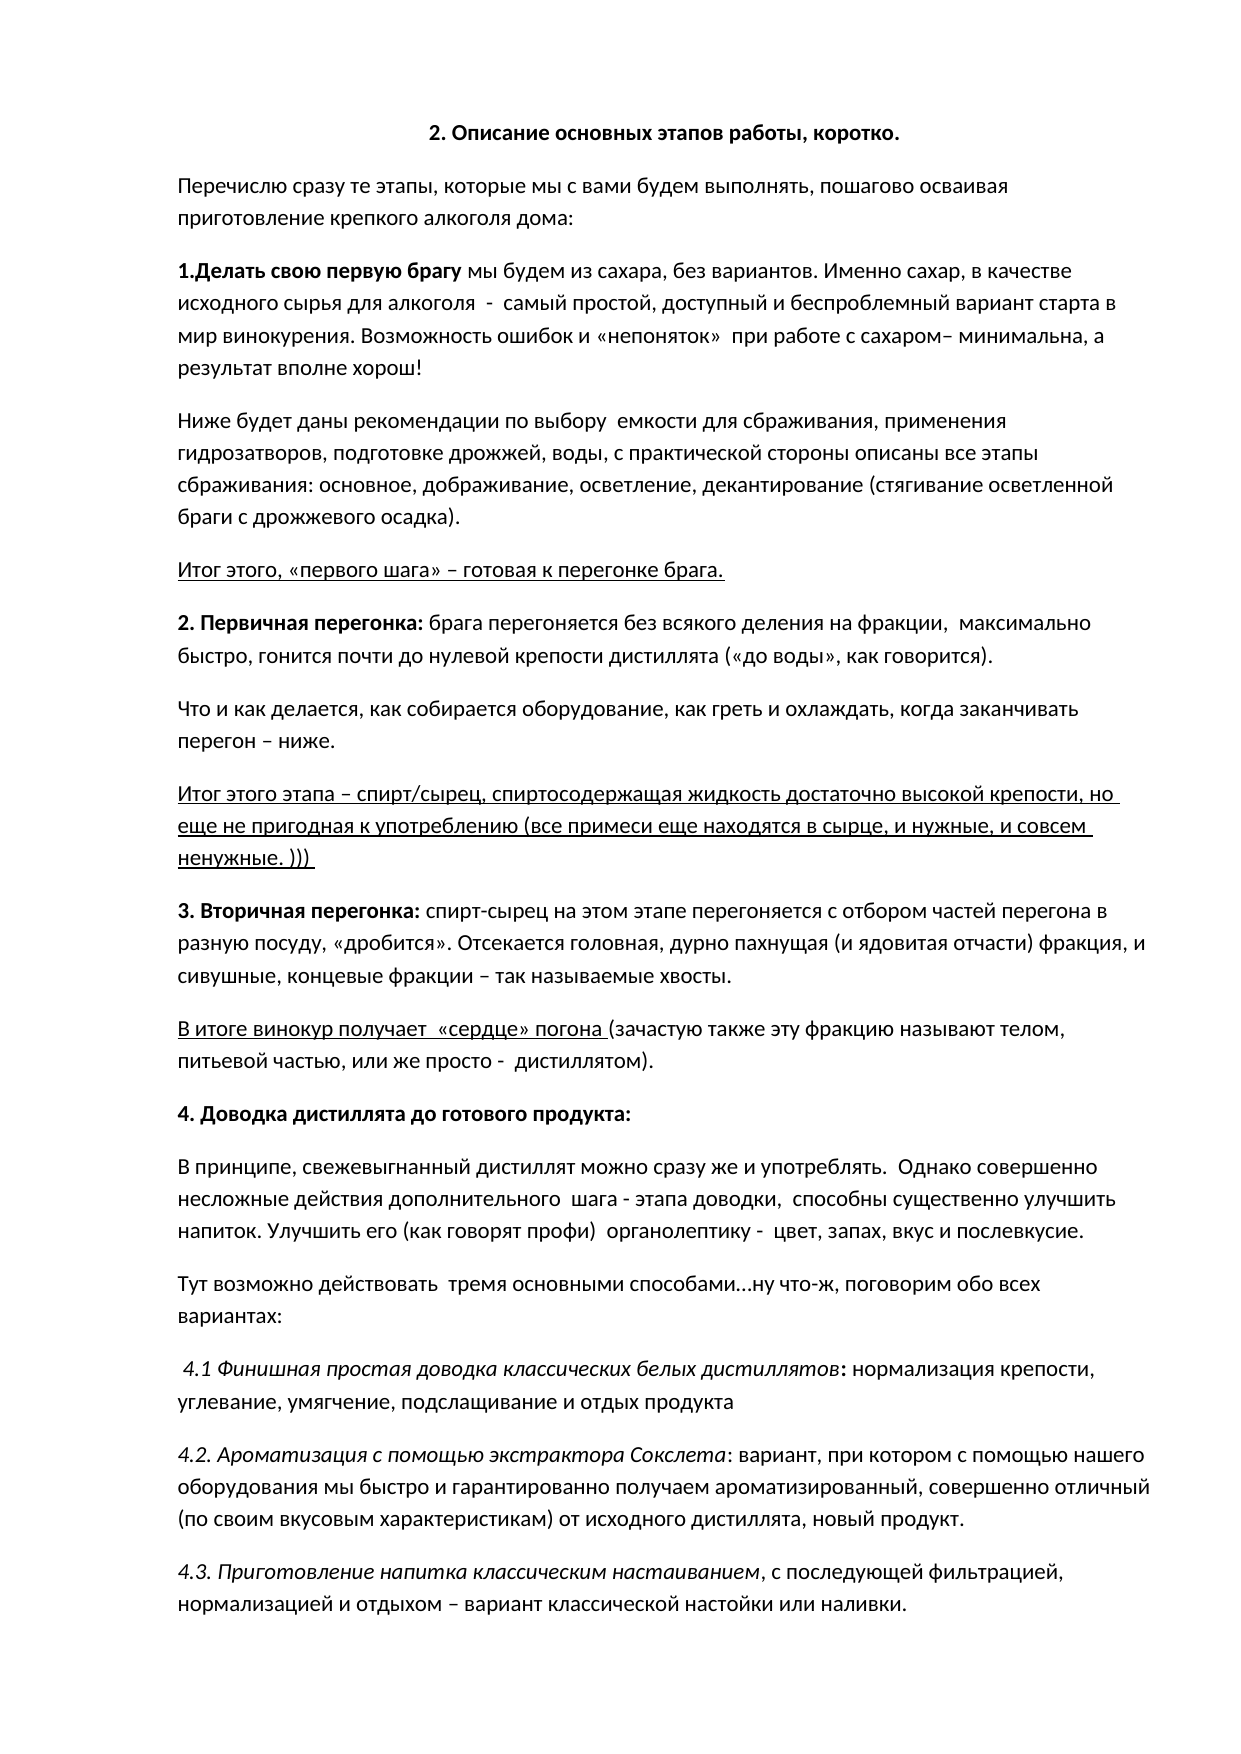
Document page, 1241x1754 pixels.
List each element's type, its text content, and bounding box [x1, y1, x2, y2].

text В итоге винокур получает «сердце» погона (зачастую также эту фракцию называют телом, питьевой частью, или же просто - дистиллятом). [177, 1014, 1152, 1074]
text Тут возможно действовать тремя основными способами…ну что-ж, поговорим обо всех вариантах: [177, 1269, 1152, 1329]
text 2. Первичная перегонка: брага перегоняется без всякого деления на фракции, максимально быстро, гонится почти до нулевой крепости дистиллята («до воды», как говорится). [177, 608, 1152, 669]
text Перечислю сразу те этапы, которые мы с вами будем выполнять, пошагово осваивая приготовление крепкого алкоголя дома: [177, 171, 1152, 231]
text 4.2. Ароматизация с помощью экстрактора Сокслета: вариант, при котором с помощью нашего оборудования мы быстро и гарантированно получаем ароматизированный, совершенно отличный (по своим вкусовым характеристикам) от исходного дистиллята, новый продукт. [177, 1440, 1152, 1532]
text Итог этого этапа – спирт/сырец, спиртосодержащая жидкость достаточно высокой крепости, но еще не пригодная к употреблению (все примеси еще находятся в сырце, и нужные, и совсем ненужные. ))) [177, 779, 1152, 871]
text 1.Делать свою первую брагу мы будем из сахара, без вариантов. Именно сахар, в качестве исходного сырья для алкоголя - самый простой, доступный и беспроблемный вариант старта в мир винокурения. Возможность ошибок и «непоняток» при работе с сахаром– минимальна, а результат вполне хорош! [177, 256, 1152, 381]
text Что и как делается, как собирается оборудование, как греть и охлаждать, когда заканчивать перегон – ниже. [177, 694, 1152, 754]
text 3. Вторичная перегонка: спирт-сырец на этом этапе перегоняется с отбором частей перегона в разную посуду, «дробится». Отсекается головная, дурно пахнущая (и ядовитая отчасти) фракция, и сивушные, концевые фракции – так называемые хвосты. [177, 896, 1152, 989]
text 4. Доводка дистиллята до готового продукта: [177, 1099, 1152, 1127]
text 2. Описание основных этапов работы, коротко. [177, 118, 1152, 146]
text Итог этого, «первого шага» – готовая к перегонке брага. [177, 556, 1152, 583]
text В принципе, свежевыгнанный дистиллят можно сразу же и употреблять. Однако совершенно несложные действия дополнительного шага - этапа доводки, способны существенно улучшить напиток. Улучшить его (как говорят профи) органолептику - цвет, запах, вкус и послевкусие. [177, 1152, 1152, 1244]
text 4.3. Приготовление напитка классическим настаиванием, с последующей фильтрацией, нормализацией и отдыхом – вариант классической настойки или наливки. [177, 1557, 1152, 1617]
text Ниже будет даны рекомендации по выбору емкости для сбраживания, применения гидрозатворов, подготовке дрожжей, воды, с практической стороны описаны все этапы сбраживания: основное, дображивание, осветление, декантирование (стягивание осветленной браги с дрожжевого осадка). [177, 406, 1152, 531]
text 4.1 Финишная простая доводка классических белых дистиллятов: нормализация крепости, углевание, умягчение, подслащивание и отдых продукта [177, 1354, 1152, 1415]
